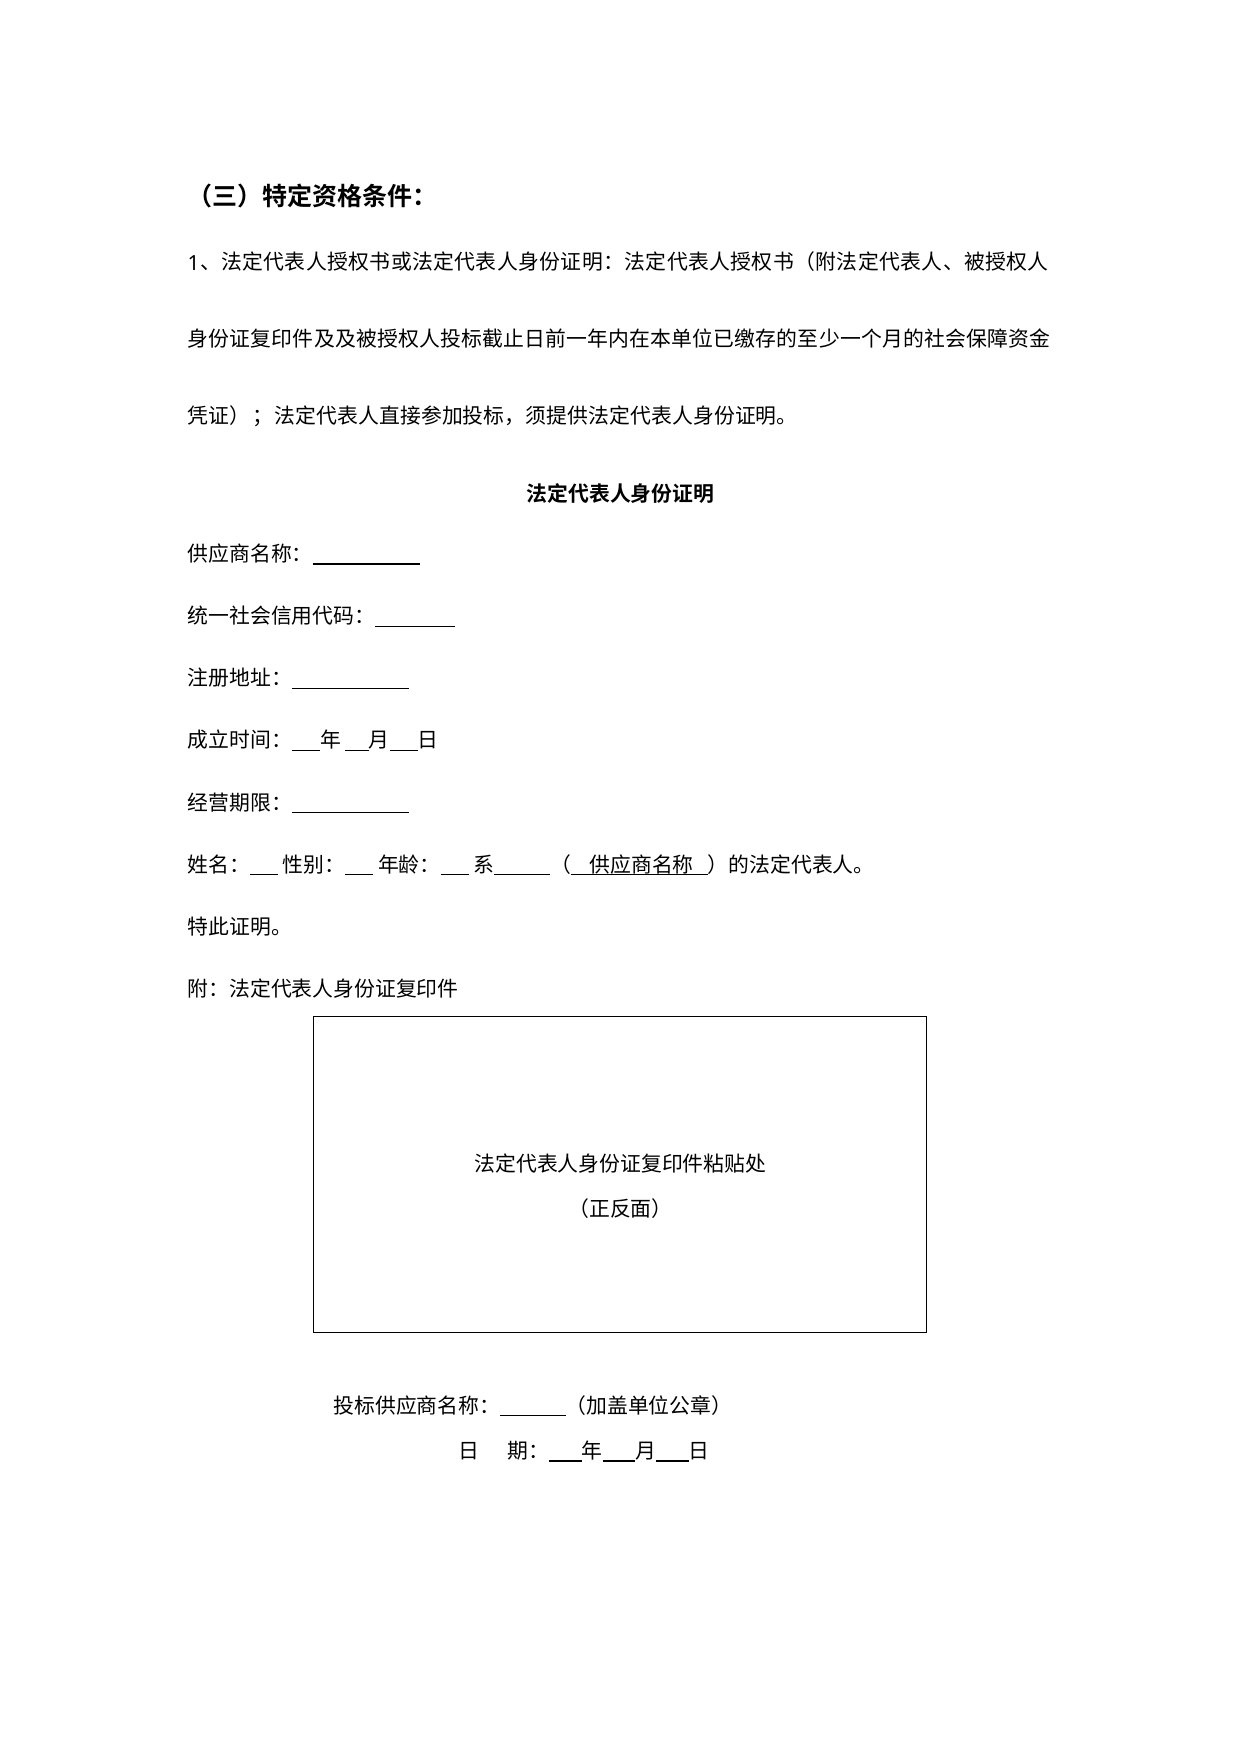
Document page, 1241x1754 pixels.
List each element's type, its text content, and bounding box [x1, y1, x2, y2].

text 注册地址： [187, 649, 1053, 695]
text 附：法定代表人身份证复印件 [187, 959, 1053, 1005]
text 经营期限： [187, 773, 1053, 819]
text 统一社会信用代码： [187, 587, 1053, 633]
list （三）特定资格条件： [187, 162, 1053, 227]
text 1、法定代表人授权书或法定代表人身份证明：法定代表人授权书（附法定代表人、被授权人身份证复印件及及被授权人投标截止日前一年内在本单位已缴存的至少一个月的社会保障资金凭证）；法定代表人直接参加投标，须提供法定代表人身份证明。 [187, 245, 1053, 451]
text 日 期： 年 月 日 [187, 1434, 1009, 1464]
text 法定代表人身份证明 [187, 476, 1053, 509]
table_header 法定代表人身份证复印件粘贴处 （正反面） [314, 1017, 926, 1332]
text 成立时间： 年 月 日 [187, 711, 1053, 757]
text 供应商名称： [187, 525, 1053, 571]
text 特此证明。 [187, 897, 1053, 943]
text 姓名： 性别： 年龄： 系 （ 供应商名称 ）的法定代表人。 [187, 835, 1053, 881]
text 投标供应商名称： （加盖单位公章） [187, 1389, 1009, 1419]
